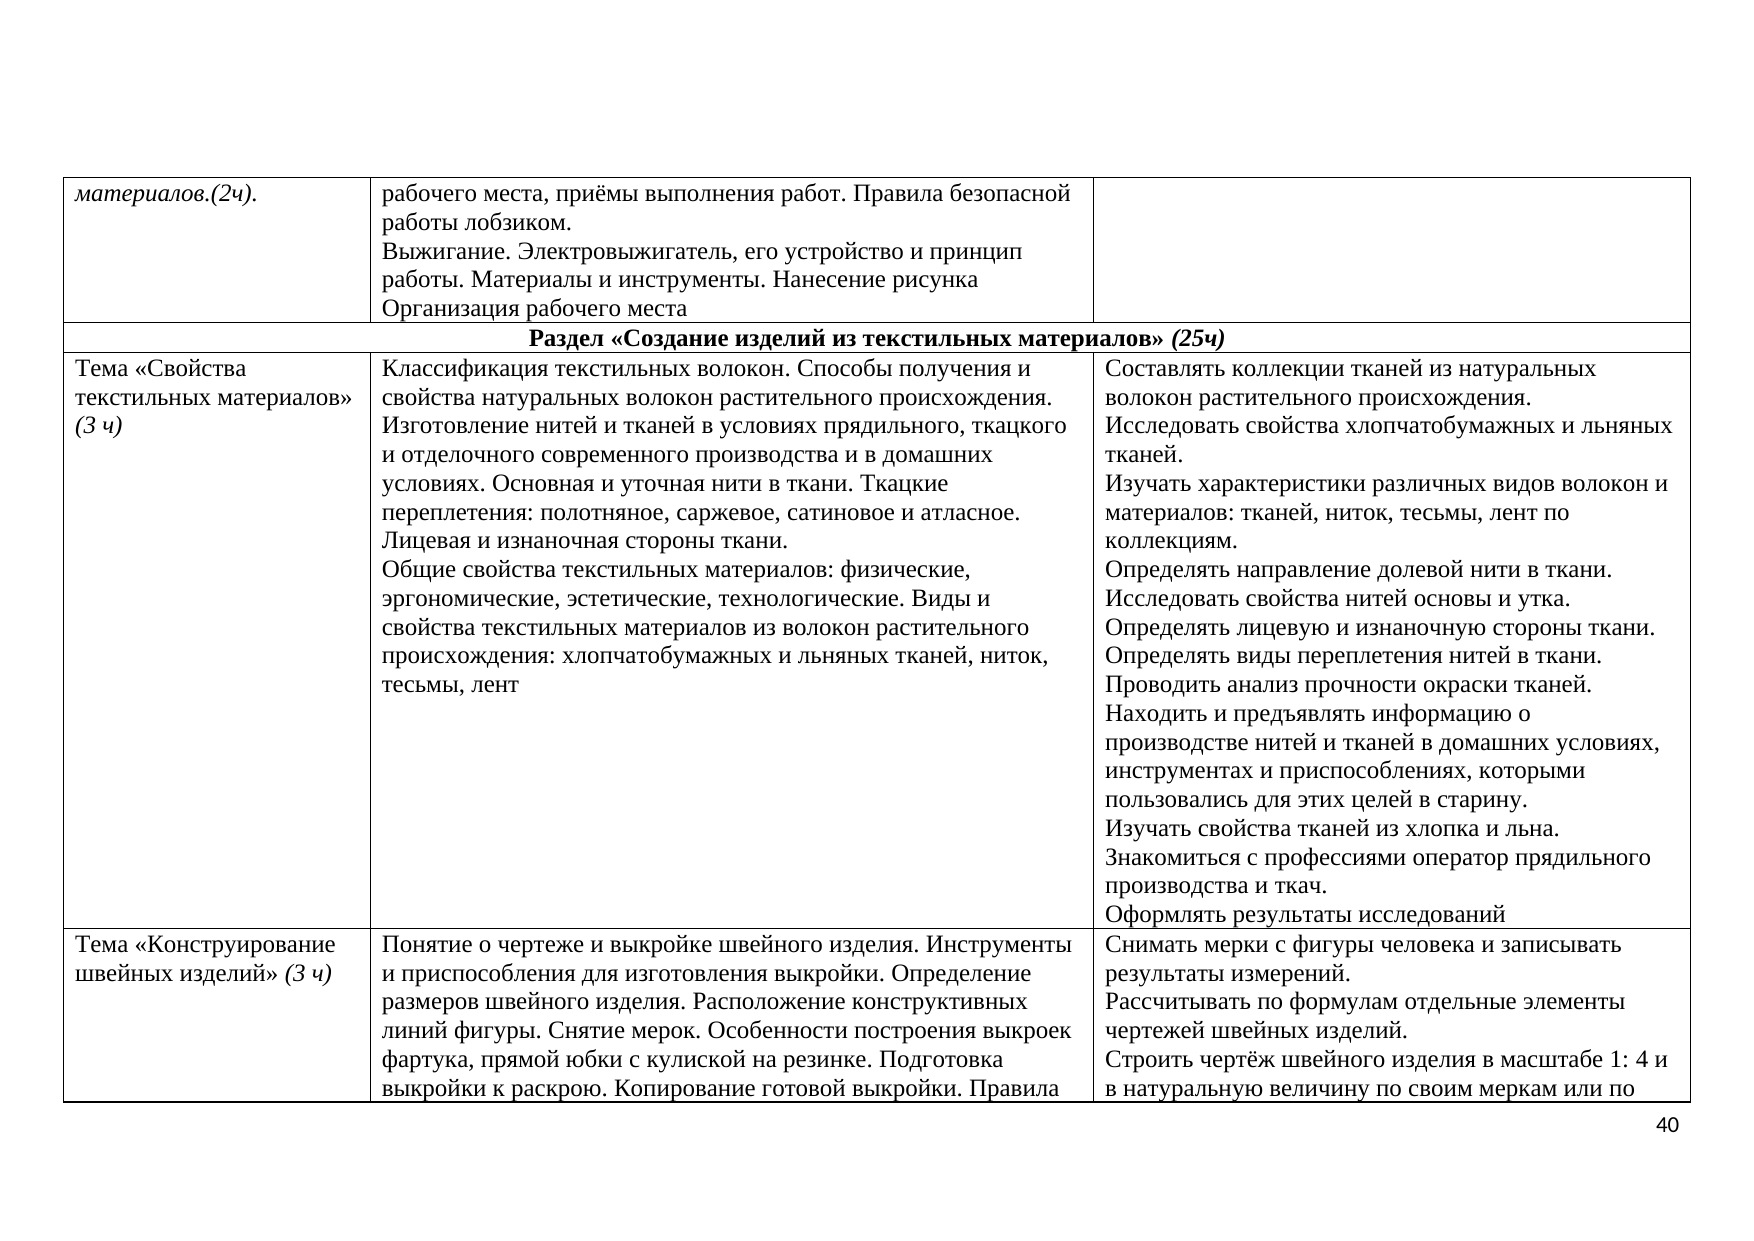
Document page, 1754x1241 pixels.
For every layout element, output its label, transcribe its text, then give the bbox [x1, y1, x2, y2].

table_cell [371, 929, 1093, 1101]
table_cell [1094, 178, 1690, 322]
table_cell Составлять коллекции тканей из натуральных волокон растительного происхождения. Исследовать свойства хлопчатобумажных и льняных тканей. Изучать характеристики различных видов волокон и материалов: тканей, ниток, тесьмы, лент по коллекциям. Определять направление долевой нити в ткани. Исследовать свойства нитей основы и утка. Определять лицевую и изнаночную стороны ткани. Определять виды переплетения нитей в ткани. Проводить анализ прочности окраски тканей. Находить и предъявлять информацию о производстве нитей и тканей в домашних условиях, инструментах и приспособлениях, которыми пользовались для этих целей в старину. Изучать свойства тканей из хлопка и льна. Знакомиться с профессиями оператор прядильного производства и ткач. Оформлять результаты исследований [1094, 353, 1690, 928]
table_cell Классификация текстильных волокон. Способы получения и свойства натуральных волокон растительного происхождения. Изготовление нитей и тканей в условиях прядильного, ткацкого и отделочного современного производства и в домашних условиях. Основная и уточная нити в ткани. Ткацкие переплетения: полотняное, саржевое, сатиновое и атласное. Лицевая и изнаночная стороны ткани. Общие свойства текстильных материалов: физические, эргономические, эстетические, технологические. Виды и свойства текстильных материалов из волокон растительного происхождения: хлопчатобумажных и льняных тканей, ниток, тесьмы, лент [371, 353, 1093, 928]
table_cell Тема «Свойства текстильных материалов» (3 ч) [64, 353, 370, 928]
table_cell Раздел «Создание изделий из текстильных материалов» (25ч) [64, 323, 1690, 352]
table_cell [64, 929, 370, 1101]
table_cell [371, 178, 1093, 322]
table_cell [64, 178, 370, 322]
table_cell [1094, 929, 1690, 1101]
